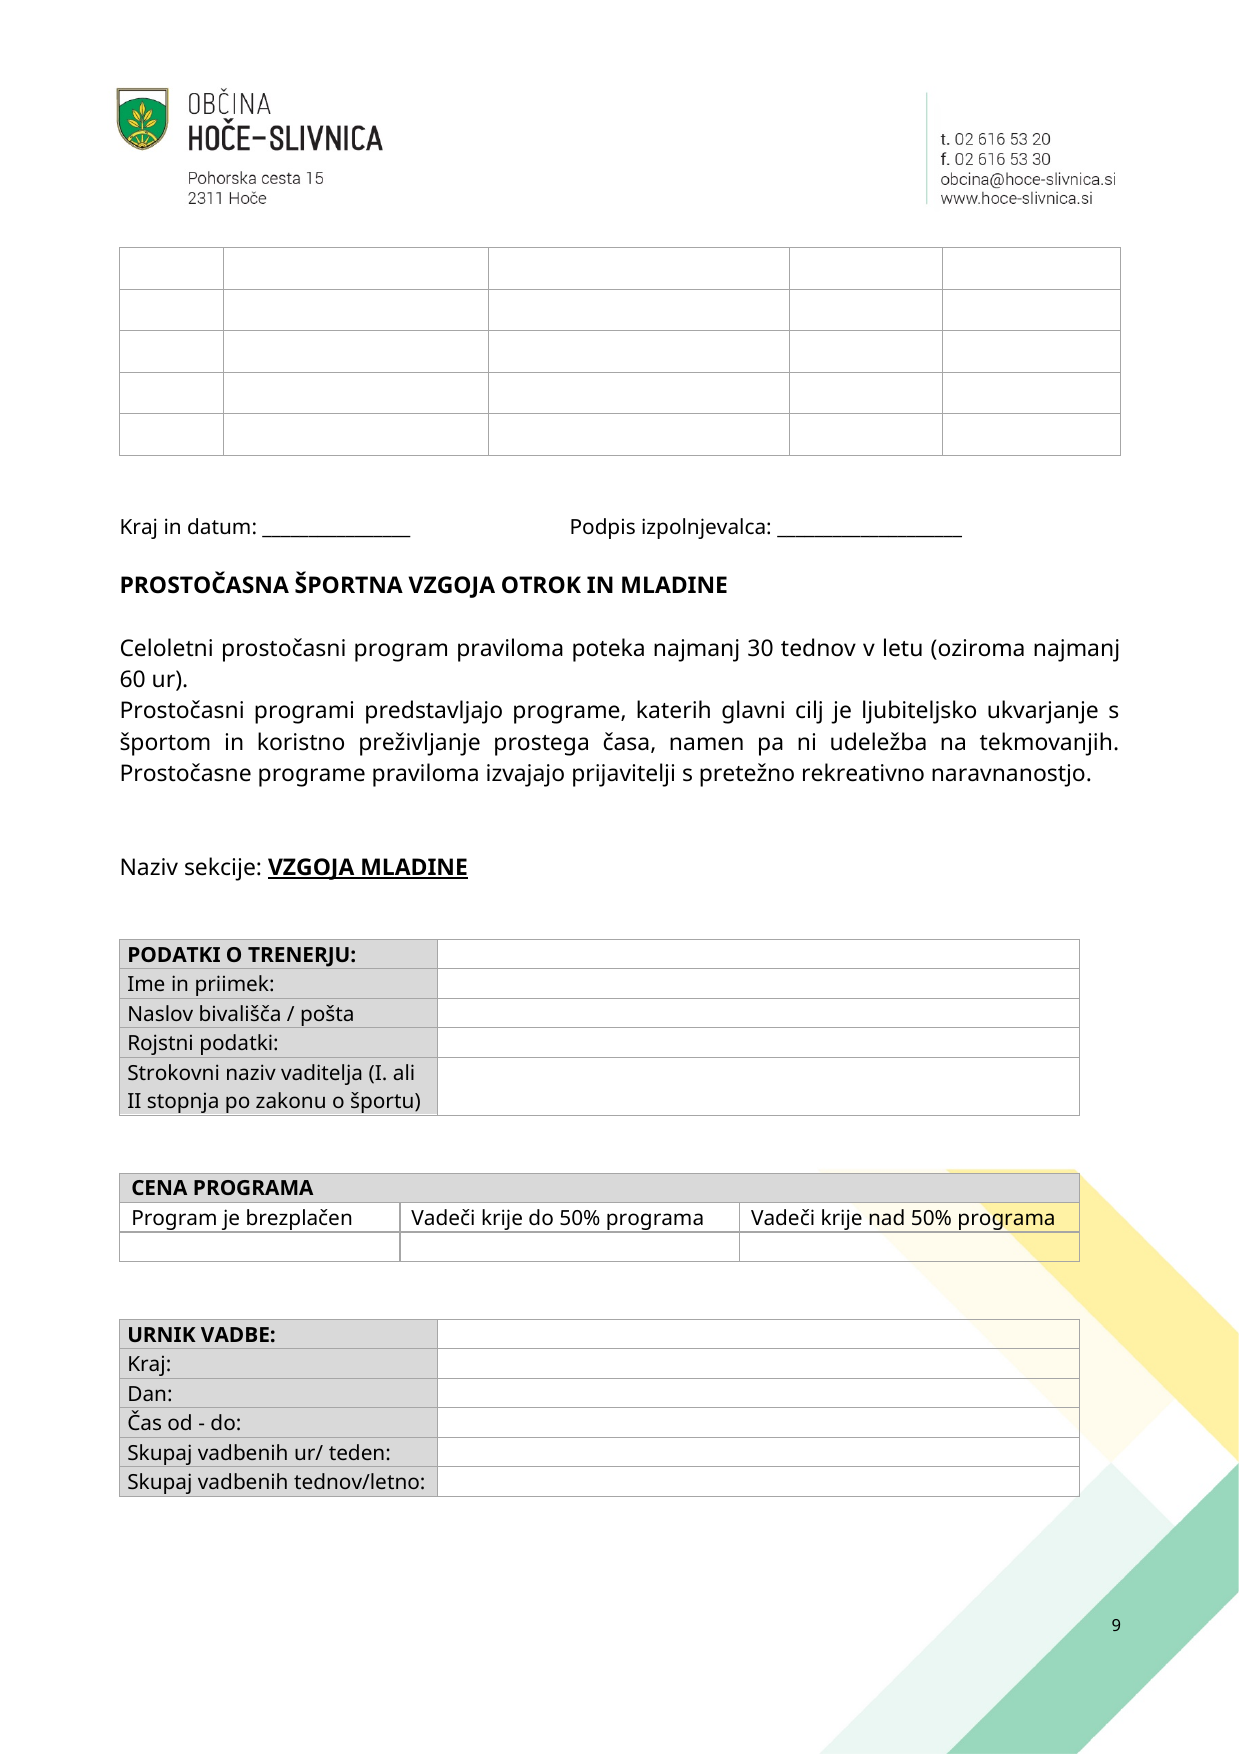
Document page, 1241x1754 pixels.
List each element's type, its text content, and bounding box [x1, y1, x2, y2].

picture [0, 0, 1239, 1754]
table_cell Skupaj vadbenih tednov/letno: [120, 1467, 437, 1496]
table_cell [120, 373, 223, 413]
table_cell [438, 1058, 1079, 1114]
table_header CENA PROGRAMA [120, 1174, 1079, 1202]
table_cell [790, 331, 942, 372]
table_cell [790, 373, 942, 413]
table_cell [120, 248, 223, 289]
table_cell [120, 331, 223, 372]
table_cell [489, 331, 789, 372]
table_cell Naslov bivališča / pošta [120, 999, 437, 1027]
table_cell [438, 1379, 1079, 1407]
table_cell [224, 414, 488, 454]
table_cell [740, 1233, 1079, 1261]
table_cell [489, 290, 789, 330]
table_cell Skupaj vadbenih ur/ teden: [120, 1438, 437, 1466]
text Prostočasni programi predstavljajo programe, katerih glavni cilj je ljubiteljsko ukvarjanje s športom in koristno preživljanje prostega časa, namen pa ni udeležba na tekmovanjih. Prostočasne programe praviloma izvajajo prijavitelji s pretežno rekreativno naravnanostjo. [119, 694, 1121, 788]
table_cell Vadeči krije do 50% programa [401, 1203, 739, 1231]
table_header PODATKI O TRENERJU: [120, 940, 437, 968]
table_cell [438, 999, 1079, 1027]
table_cell Rojstni podatki: [120, 1028, 437, 1057]
table_header [438, 1320, 1079, 1348]
table_cell [438, 1349, 1079, 1378]
table_cell [401, 1233, 739, 1261]
text Naziv sekcije: VZGOJA MLADINE [119, 851, 1121, 882]
table_cell [438, 1438, 1079, 1466]
table_cell [489, 414, 789, 454]
text PROSTOČASNA ŠPORTNA VZGOJA OTROK IN MLADINE [119, 569, 1121, 601]
table_cell [120, 1233, 399, 1261]
table_cell [943, 331, 1120, 372]
table_cell [224, 248, 488, 289]
table_cell Vadeči krije nad 50% programa [740, 1203, 1079, 1231]
table_cell [489, 373, 789, 413]
table_cell [790, 248, 942, 289]
table_cell [224, 331, 488, 372]
table_header [438, 940, 1079, 968]
table_cell Kraj: [120, 1349, 437, 1378]
text Celoletni prostočasni program praviloma poteka najmanj 30 tednov v letu (oziroma najmanj 60 ur). [119, 632, 1121, 694]
table_cell [438, 969, 1079, 998]
table_header URNIK VADBE: [120, 1320, 437, 1348]
table_cell [790, 414, 942, 454]
table_cell [120, 290, 223, 330]
table_cell [489, 248, 789, 289]
table_cell [224, 290, 488, 330]
table_cell [224, 373, 488, 413]
table_cell Strokovni naziv vaditelja (I. ali II stopnja po zakonu o športu) [120, 1058, 437, 1114]
table_cell Program je brezplačen [120, 1203, 399, 1231]
table_cell [943, 290, 1120, 330]
table_cell [438, 1408, 1079, 1437]
text Kraj in datum: ________________ Podpis izpolnjevalca: ____________________ [119, 512, 1121, 541]
table_cell [943, 373, 1120, 413]
table_cell Dan: [120, 1379, 437, 1407]
table_cell [438, 1467, 1079, 1496]
table_cell [943, 248, 1120, 289]
table_cell [790, 290, 942, 330]
table_cell Čas od - do: [120, 1408, 437, 1437]
table_cell [438, 1028, 1079, 1057]
table_cell [943, 414, 1120, 454]
table_cell [120, 414, 223, 454]
table_cell Ime in priimek: [120, 969, 437, 998]
